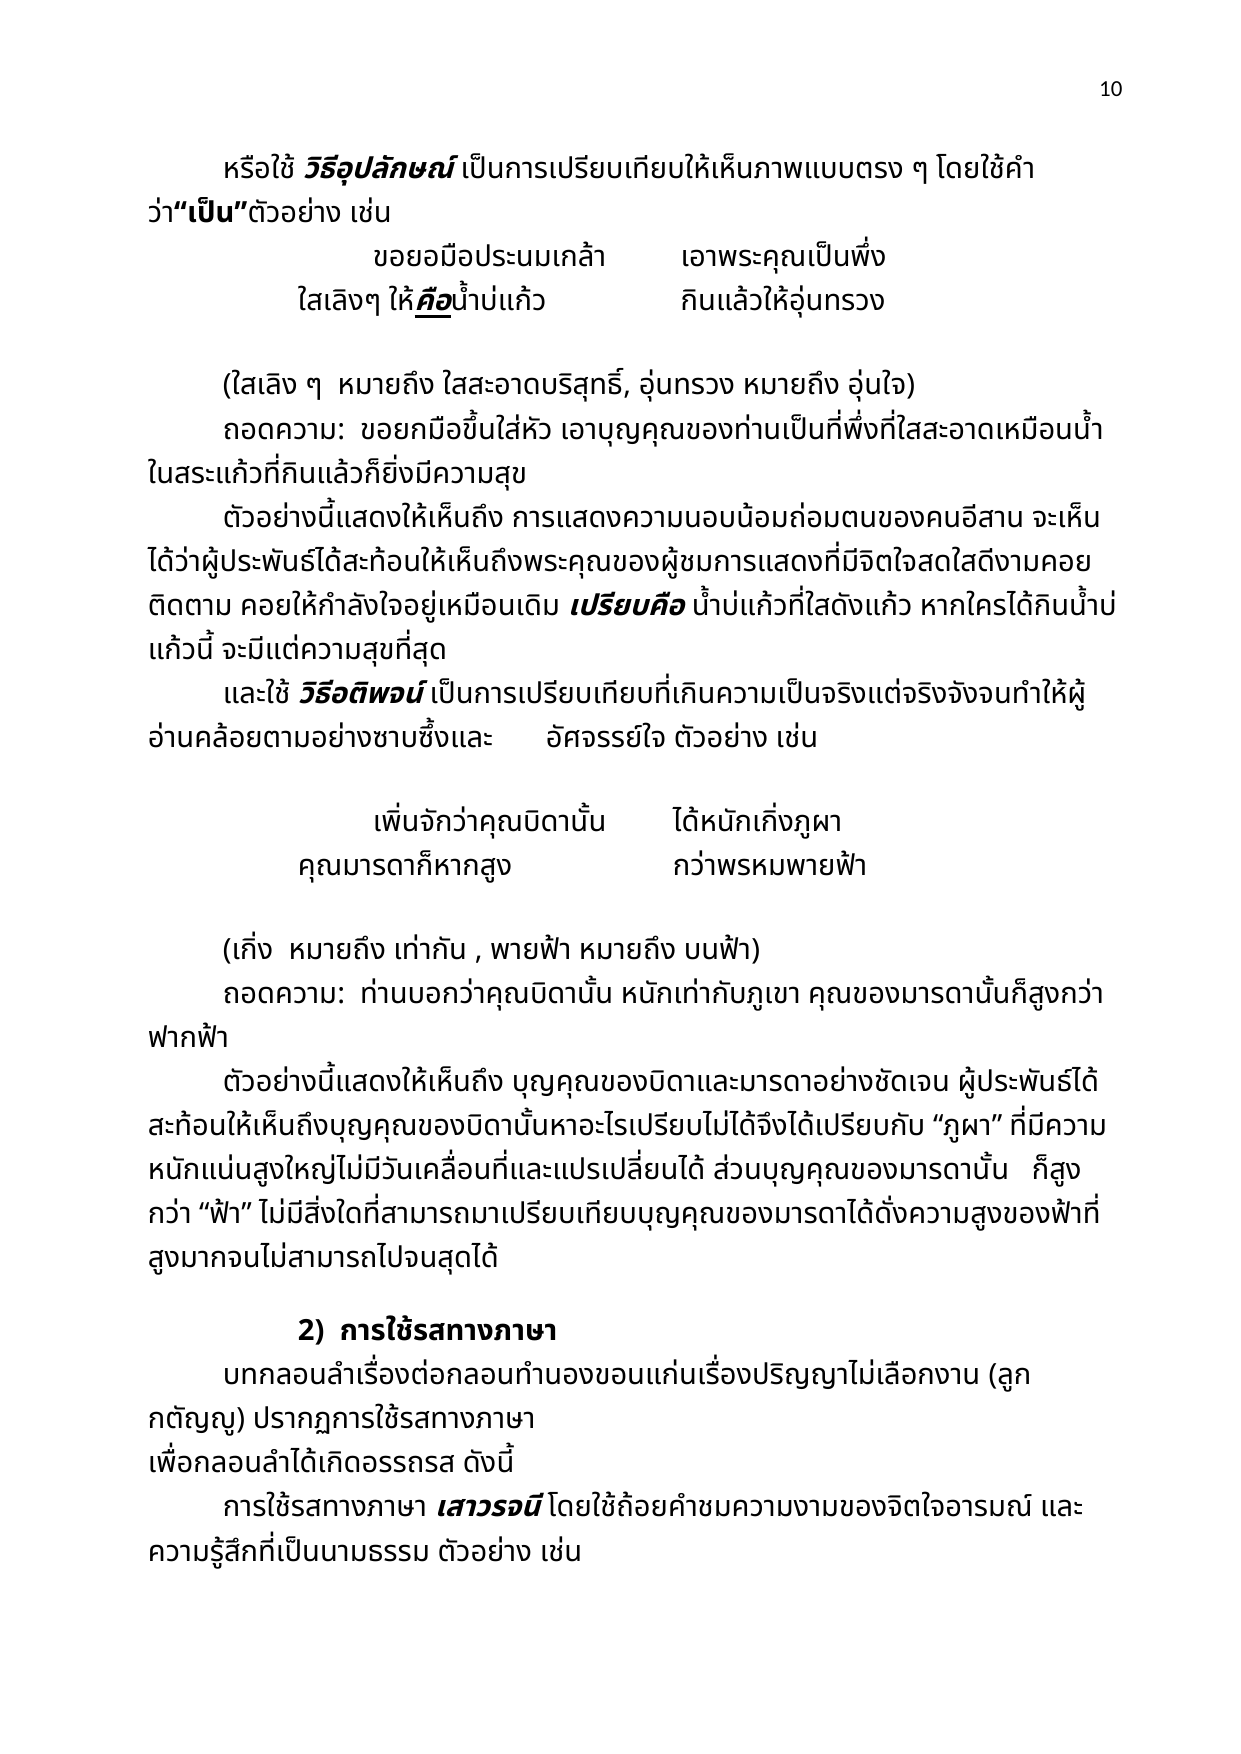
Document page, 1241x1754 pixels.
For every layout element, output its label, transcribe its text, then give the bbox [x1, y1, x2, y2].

text คุณมารดาก็หากสูง กว่าพรหมพายฟ้า [223, 844, 1122, 888]
text (ใสเลิง ๆ หมายถึง ใสสะอาดบริสุทธิ์, อุ่นทรวง หมายถึง อุ่นใจ) [148, 364, 1122, 408]
text ขอยอมือประนมเกล้า เอาพระคุณเป็นพึ่ง [298, 236, 1122, 280]
text เพิ่นจักว่าคุณบิดานั้น ได้หนักเกิ่งภูผา [298, 800, 1122, 844]
text และใช้ วิธีอติพจน์ เป็นการเปรียบเทียบที่เกินความเป็นจริงแต่จริงจังจนทำให้ผู้อ่านคล้อยตามอย่างซาบซึ้งและ อัศจรรย์ใจ ตัวอย่าง เช่น [148, 672, 1122, 761]
text (เกิ่ง หมายถึง เท่ากัน , พายฟ้า หมายถึง บนฟ้า) [148, 928, 1122, 972]
text ถอดความ: ท่านบอกว่าคุณบิดานั้น หนักเท่ากับภูเขา คุณของมารดานั้นก็สูงกว่าฟากฟ้า [148, 972, 1122, 1061]
text หรือใช้ วิธีอุปลักษณ์ เป็นการเปรียบเทียบให้เห็นภาพแบบตรง ๆ โดยใช้คำว่า“เป็น”ตัวอย่าง เช่น [148, 148, 1122, 236]
text ใสเลิงๆ ให้คือน้ำบ่แก้ว กินแล้วให้อุ่นทรวง [223, 280, 1122, 324]
text ตัวอย่างนี้แสดงให้เห็นถึง บุญคุณของบิดาและมารดาอย่างชัดเจน ผู้ประพันธ์ได้สะท้อนให้เห็นถึงบุญคุณของบิดานั้นหาอะไรเปรียบไม่ได้จึงได้เปรียบกับ “ภูผา” ที่มีความหนักแน่นสูงใหญ่ไม่มีวันเคลื่อนที่และแปรเปลี่ยนได้ ส่วนบุญคุณของมารดานั้น ก็สูงกว่า “ฟ้า” ไม่มีสิ่งใดที่สามารถมาเปรียบเทียบบุญคุณของมารดาได้ดั่งความสูงของฟ้าที่สูงมากจนไม่สามารถไปจนสุดได้ [148, 1061, 1122, 1281]
text 2) การใช้รสทางภาษา [148, 1309, 1122, 1353]
text ถอดความ: ขอยกมือขึ้นใส่หัว เอาบุญคุณของท่านเป็นที่พึ่งที่ใสสะอาดเหมือนน้ำในสระแก้วที่กินแล้วก็ยิ่งมีความสุข [148, 408, 1122, 496]
text บทกลอนลำเรื่องต่อกลอนทำนองขอนแก่นเรื่องปริญญาไม่เลือกงาน (ลูกกตัญญู) ปรากฏการใช้รสทางภาษา [148, 1353, 1122, 1442]
text เพื่อกลอนลำได้เกิดอรรถรส ดังนี้ [148, 1442, 1122, 1486]
text ตัวอย่างนี้แสดงให้เห็นถึง การแสดงความนอบน้อมถ่อมตนของคนอีสาน จะเห็นได้ว่าผู้ประพันธ์ได้สะท้อนให้เห็นถึงพระคุณของผู้ชมการแสดงที่มีจิตใจสดใสดีงามคอยติดตาม คอยให้กำลังใจอยู่เหมือนเดิม เปรียบคือ น้ำบ่แก้วที่ใสดังแก้ว หากใครได้กินน้ำบ่แก้วนี้ จะมีแต่ความสุขที่สุด [148, 496, 1122, 672]
text การใช้รสทางภาษา เสาวรจนี โดยใช้ถ้อยคำชมความงามของจิตใจอารมณ์ และความรู้สึกที่เป็นนามธรรม ตัวอย่าง เช่น [148, 1486, 1122, 1574]
